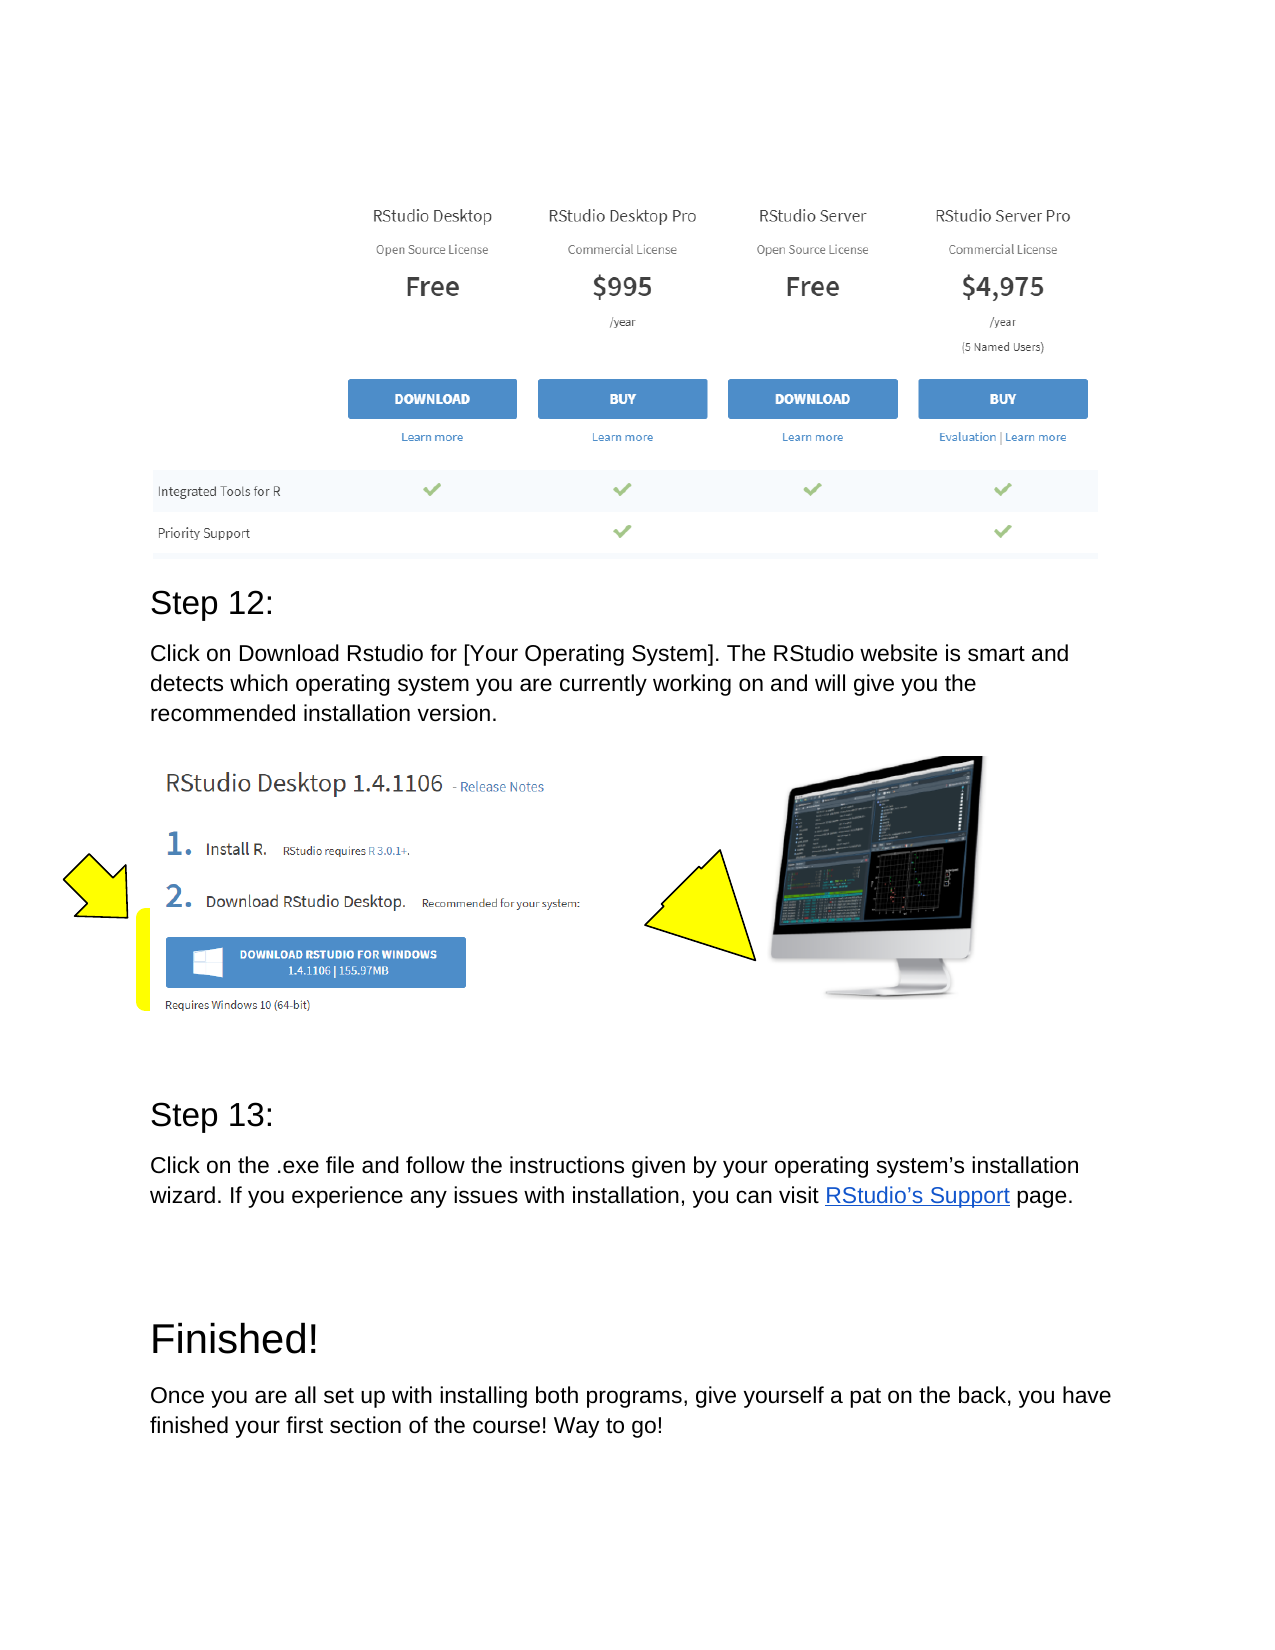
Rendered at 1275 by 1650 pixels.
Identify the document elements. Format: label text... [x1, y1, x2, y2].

subtitle Step 13: [150, 1030, 1125, 1134]
picture [153, 168, 1129, 559]
subtitle Finished! [150, 1314, 1125, 1362]
text Click on the .exe file and follow the instructions given by your operating system’s installation wizard. If you experience any issues with installation, you can visit RStudio’s Support page. [150, 1152, 1125, 1209]
text Once you are all set up with installing both programs, give yourself a pat on the back, you have finished your first section of the course! Way to go! [150, 1382, 1125, 1439]
text Click on Download Rstudio for [Your Operating System]. The RStudio website is smart and detects which operating system you are currently working on and will give you the recommended installation version. [150, 639, 1125, 726]
picture [150, 756, 1125, 1030]
